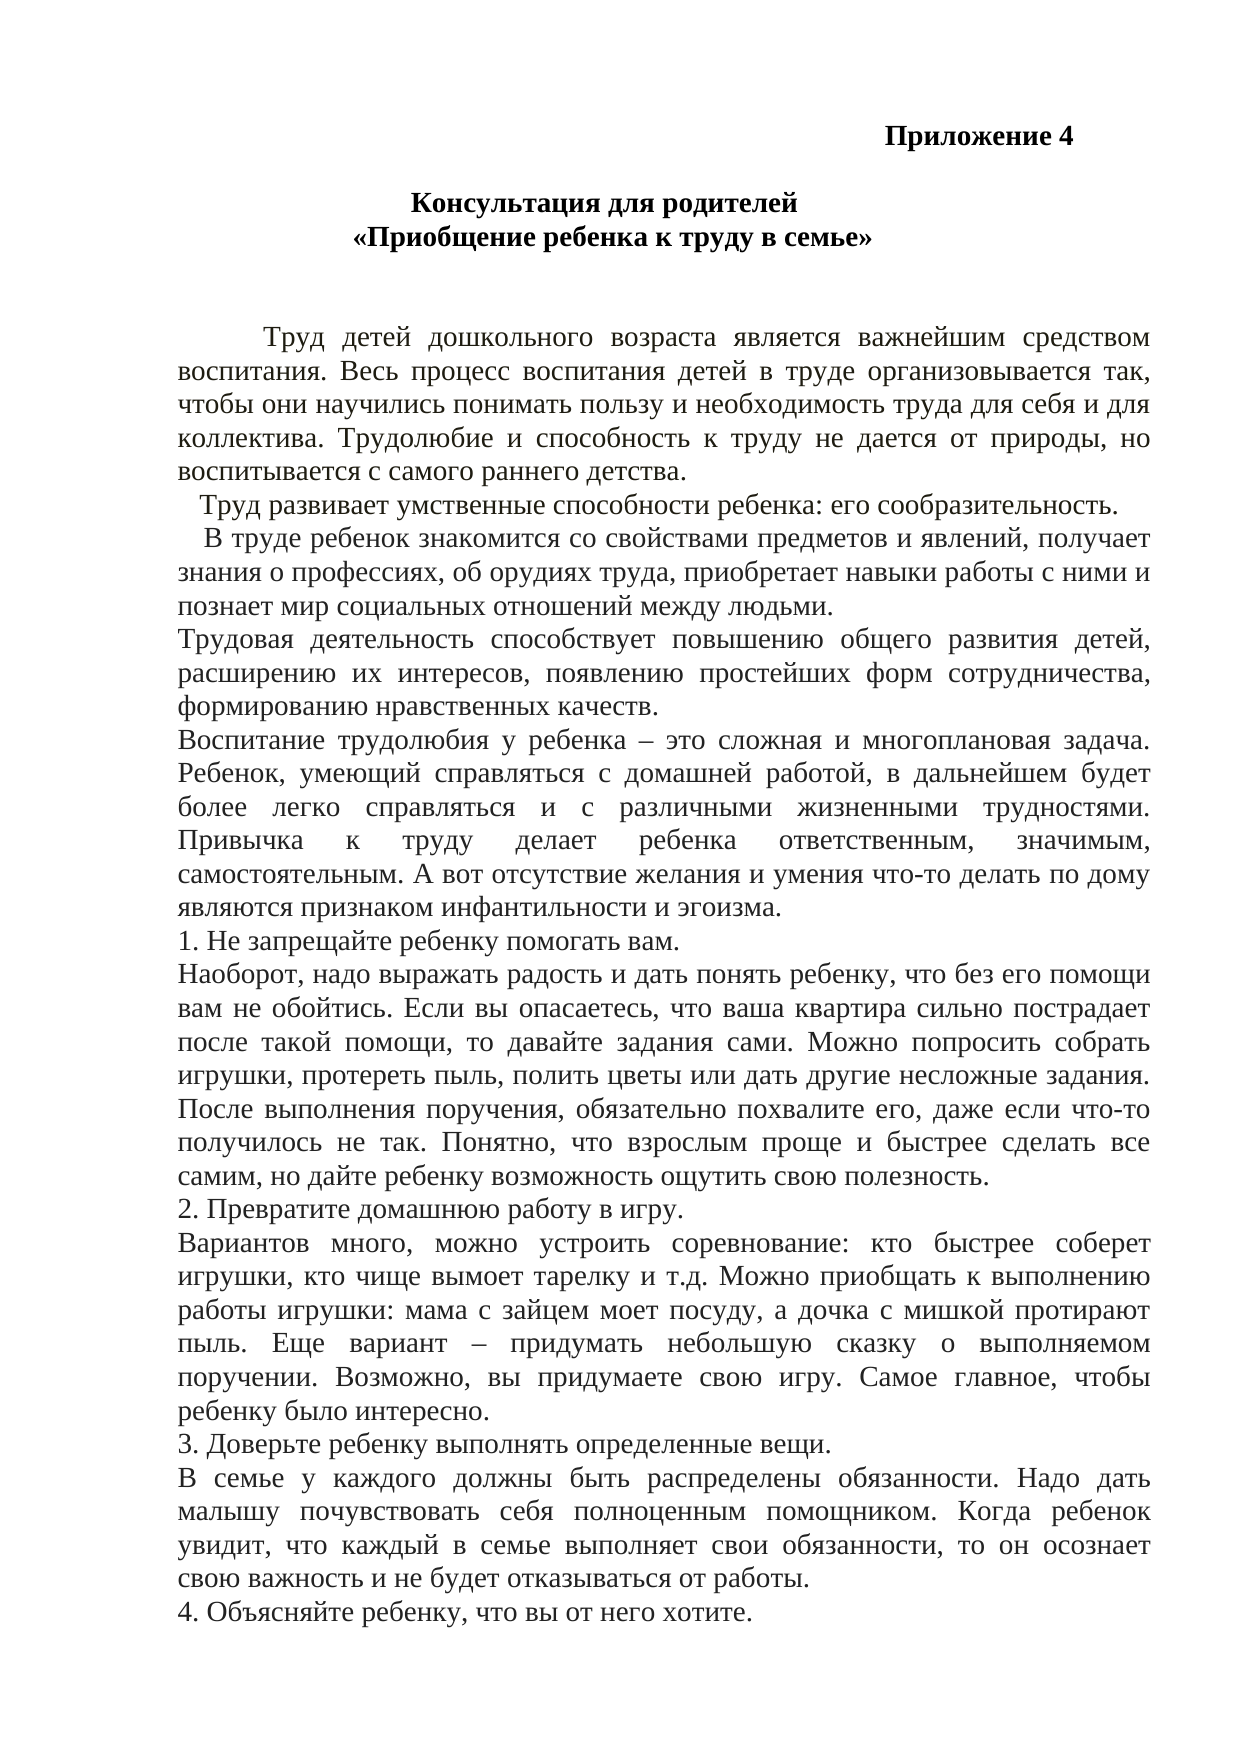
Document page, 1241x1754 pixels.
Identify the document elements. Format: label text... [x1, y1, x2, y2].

text 4. Объясняйте ребенку, что вы от него хотите. [177, 1594, 1152, 1627]
text Наоборот, надо выражать радость и дать понять ребенку, что без его помощи вам не обойтись. Если вы опасаетесь, что ваша квартира сильно пострадает после такой помощи, то давайте задания сами. Можно попросить собрать игрушки, протереть пыль, полить цветы или дать другие несложные задания. После выполнения поручения, обязательно похвалите его, даже если что-то получилось не так. Понятно, что взрослым проще и быстрее сделать все самим, но дайте ребенку возможность ощутить свою полезность. [177, 957, 1152, 1191]
text В семье у каждого должны быть распределены обязанности. Надо дать малышу почувствовать себя полноценным помощником. Когда ребенок увидит, что каждый в семье выполняет свои обязанности, то он осознает свою важность и не будет отказываться от работы. [177, 1460, 1152, 1594]
text Приложение 4 [177, 118, 1152, 152]
text «Приобщение ребенка к труду в семье» [177, 219, 1152, 252]
text 2. Превратите домашнюю работу в игру. [177, 1191, 1152, 1225]
text 1. Не запрещайте ребенку помогать вам. [177, 923, 1152, 957]
text Воспитание трудолюбия у ребенка – это сложная и многоплановая задача. Ребенок, умеющий справляться с домашней работой, в дальнейшем будет более легко справляться и с различными жизненными трудностями. Привычка к труду делает ребенка ответственным, значимым, самостоятельным. А вот отсутствие желания и умения что-то делать по дому являются признаком инфантильности и эгоизма. [177, 722, 1152, 923]
text Труд развивает умственные способности ребенка: его сообразительность. [177, 487, 1152, 521]
text Консультация для родителей [177, 185, 1152, 219]
text Труд детей дошкольного возраста является важнейшим средством воспитания. Весь процесс воспитания детей в труде организовывается так, чтобы они научились понимать пользу и необходимость труда для себя и для коллектива. Трудолюбие и способность к труду не дается от природы, но воспитывается с самого раннего детства. [177, 319, 1152, 487]
text Трудовая деятельность способствует повышению общего развития детей, расширению их интересов, появлению простейших форм сотрудничества, формированию нравственных качеств. [177, 621, 1152, 722]
text 3. Доверьте ребенку выполнять определенные вещи. [177, 1426, 1152, 1460]
text В труде ребенок знакомится со свойствами предметов и явлений, получает знания о профессиях, об орудиях труда, приобретает навыки работы с ними и познает мир социальных отношений между людьми. [177, 521, 1152, 621]
text Вариантов много, можно устроить соревнование: кто быстрее соберет игрушки, кто чище вымоет тарелку и т.д. Можно приобщать к выполнению работы игрушки: мама с зайцем моет посуду, а дочка с мишкой протирают пыль. Еще вариант – придумать небольшую сказку о выполняемом поручении. Возможно, вы придумаете свою игру. Самое главное, чтобы ребенку было интересно. [177, 1225, 1152, 1426]
